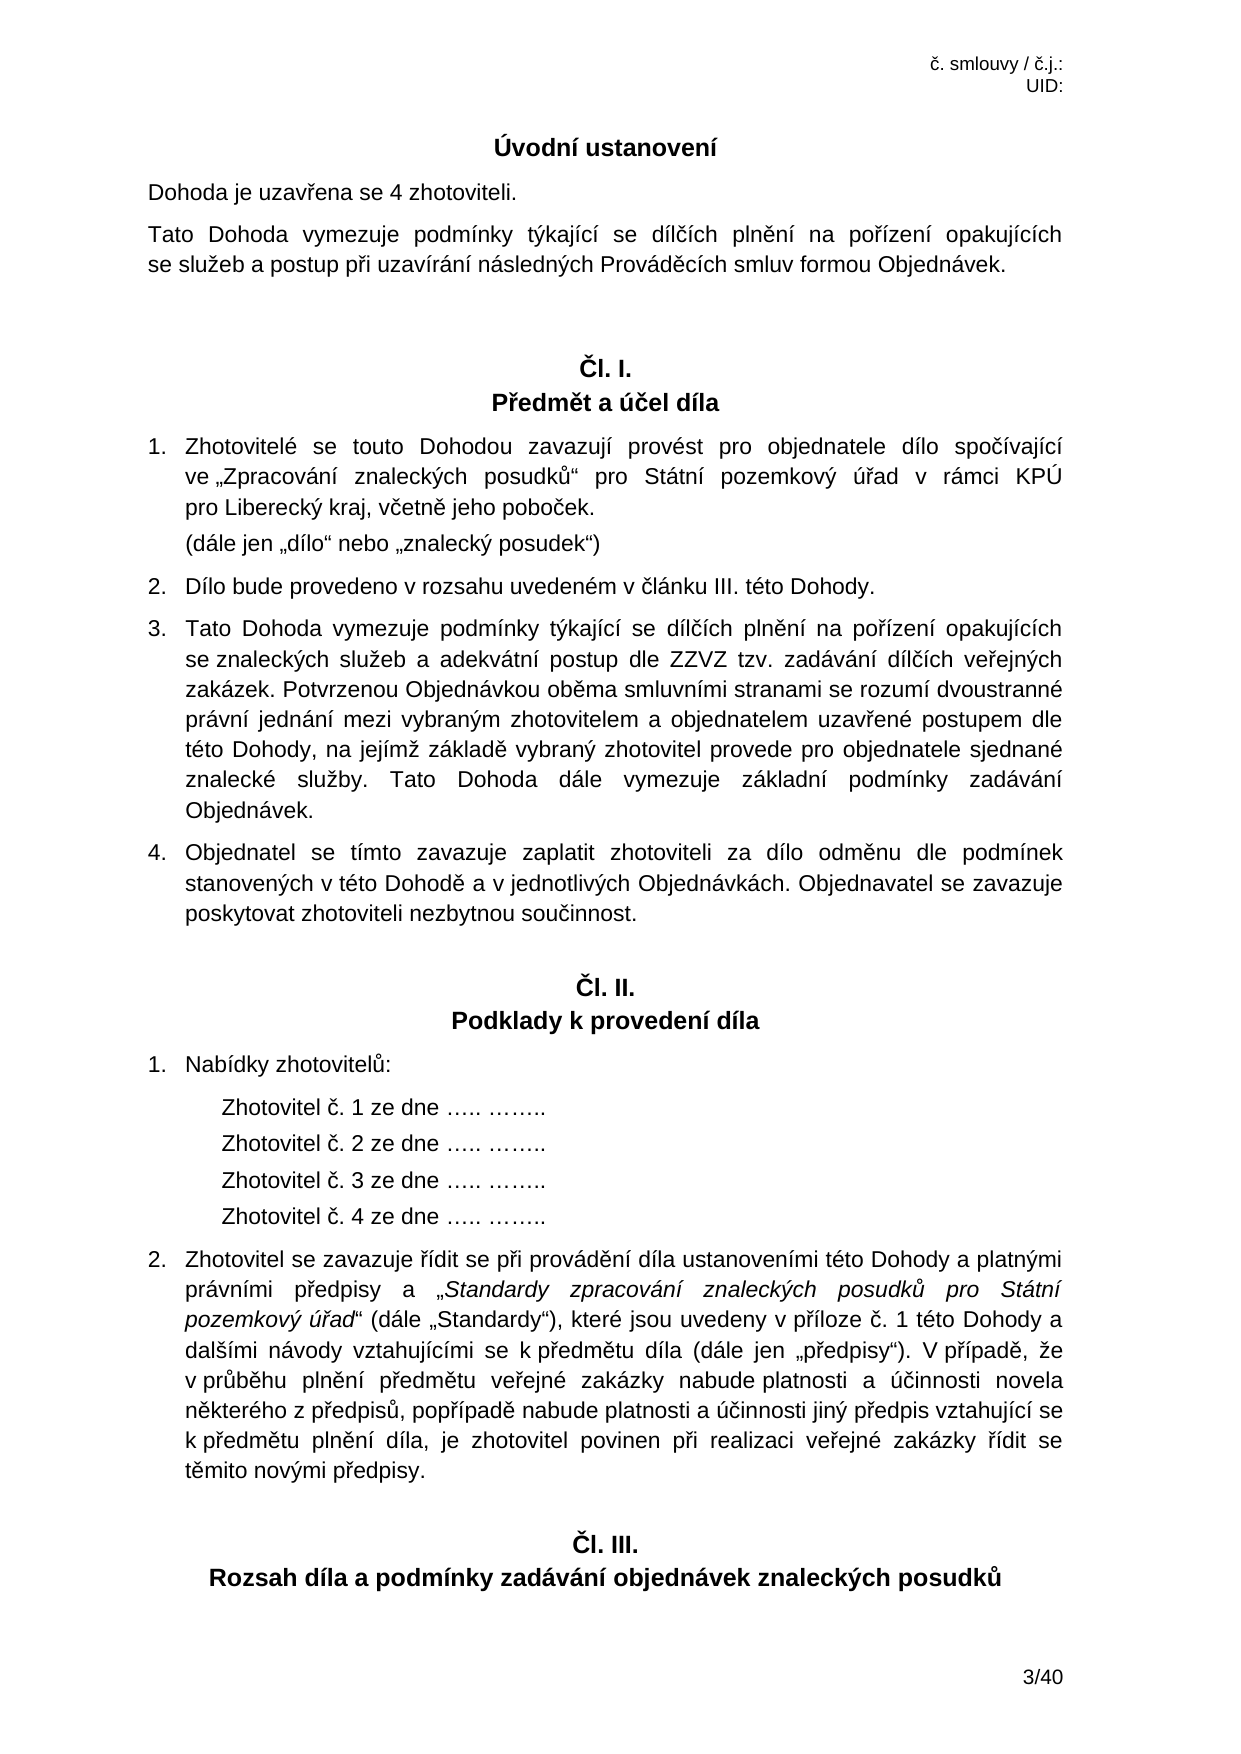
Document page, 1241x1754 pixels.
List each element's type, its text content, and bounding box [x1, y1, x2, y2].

text Zhotovitel č. 1 ze dne ….. …….. [185, 1094, 1063, 1120]
text Dohoda je uzavřena se 4 zhotoviteli. [148, 178, 1063, 205]
list Nabídky zhotovitelů: [148, 1051, 1063, 1077]
text Úvodní ustanovení [148, 133, 1063, 162]
list (dále jen „dílo“ nebo „znalecký posudek“) [185, 530, 1063, 556]
text Tato Dohoda vymezuje podmínky týkající se dílčích plnění na pořízení opakujících se služeb a postup při uzavírání následných Prováděcích smluv formou Objednávek. [148, 221, 1063, 278]
list Objednatel se tímto zavazuje zaplatit zhotoviteli za dílo odměnu dle podmínek stanovených v této Dohodě a v jednotlivých Objednávkách. Objednavatel se zavazuje poskytovat zhotoviteli nezbytnou součinnost. [148, 839, 1063, 926]
text Zhotovitel č. 2 ze dne ….. …….. [148, 1130, 1063, 1157]
text Zhotovitel č. 4 ze dne ….. …….. [148, 1203, 1063, 1229]
list Zhotovitel se zavazuje řídit se při provádění díla ustanoveními této Dohody a platnými právními předpisy a „Standardy zpracování znaleckých posudků pro Státní pozemkový úřad“ (dále „Standardy“), které jsou uvedeny v příloze č. 1 této Dohody a dalšími návody vztahujícími se k předmětu díla (dále jen „předpisy“). V případě, že v průběhu plnění předmětu veřejné zakázky nabude platnosti a účinnosti novela některého z předpisů, popřípadě nabude platnosti a účinnosti jiný předpis vztahující se k předmětu plnění díla, je zhotovitel povinen při realizaci veřejné zakázky řídit se těmito novými předpisy. [148, 1246, 1063, 1484]
text Čl. III. [148, 1530, 1063, 1559]
text Čl. II. [148, 973, 1063, 1001]
list Dílo bude provedeno v rozsahu uvedeném v článku III. této Dohody. [148, 573, 1063, 599]
text Čl. I. [148, 354, 1063, 383]
text Předmět a účel díla [148, 387, 1063, 416]
list Zhotovitelé se touto Dohodou zavazují provést pro objednatele dílo spočívající ve „Zpracování znaleckých posudků“ pro Státní pozemkový úřad v rámci KPÚ pro Liberecký kraj, včetně jeho poboček. [148, 433, 1063, 520]
text Zhotovitel č. 3 ze dne ….. …….. [148, 1167, 1063, 1193]
text Rozsah díla a podmínky zadávání objednávek znaleckých posudků [148, 1563, 1063, 1592]
text Podklady k provedení díla [148, 1006, 1063, 1034]
list Tato Dohoda vymezuje podmínky týkající se dílčích plnění na pořízení opakujících se znaleckých služeb a adekvátní postup dle ZZVZ tzv. zadávání dílčích veřejných zakázek. Potvrzenou Objednávkou oběma smluvními stranami se rozumí dvoustranné právní jednání mezi vybraným zhotovitelem a objednatelem uzavřené postupem dle této Dohody, na jejímž základě vybraný zhotovitel provede pro objednatele sjednané znalecké služby. Tato Dohoda dále vymezuje základní podmínky zadávání Objednávek. [148, 615, 1063, 823]
